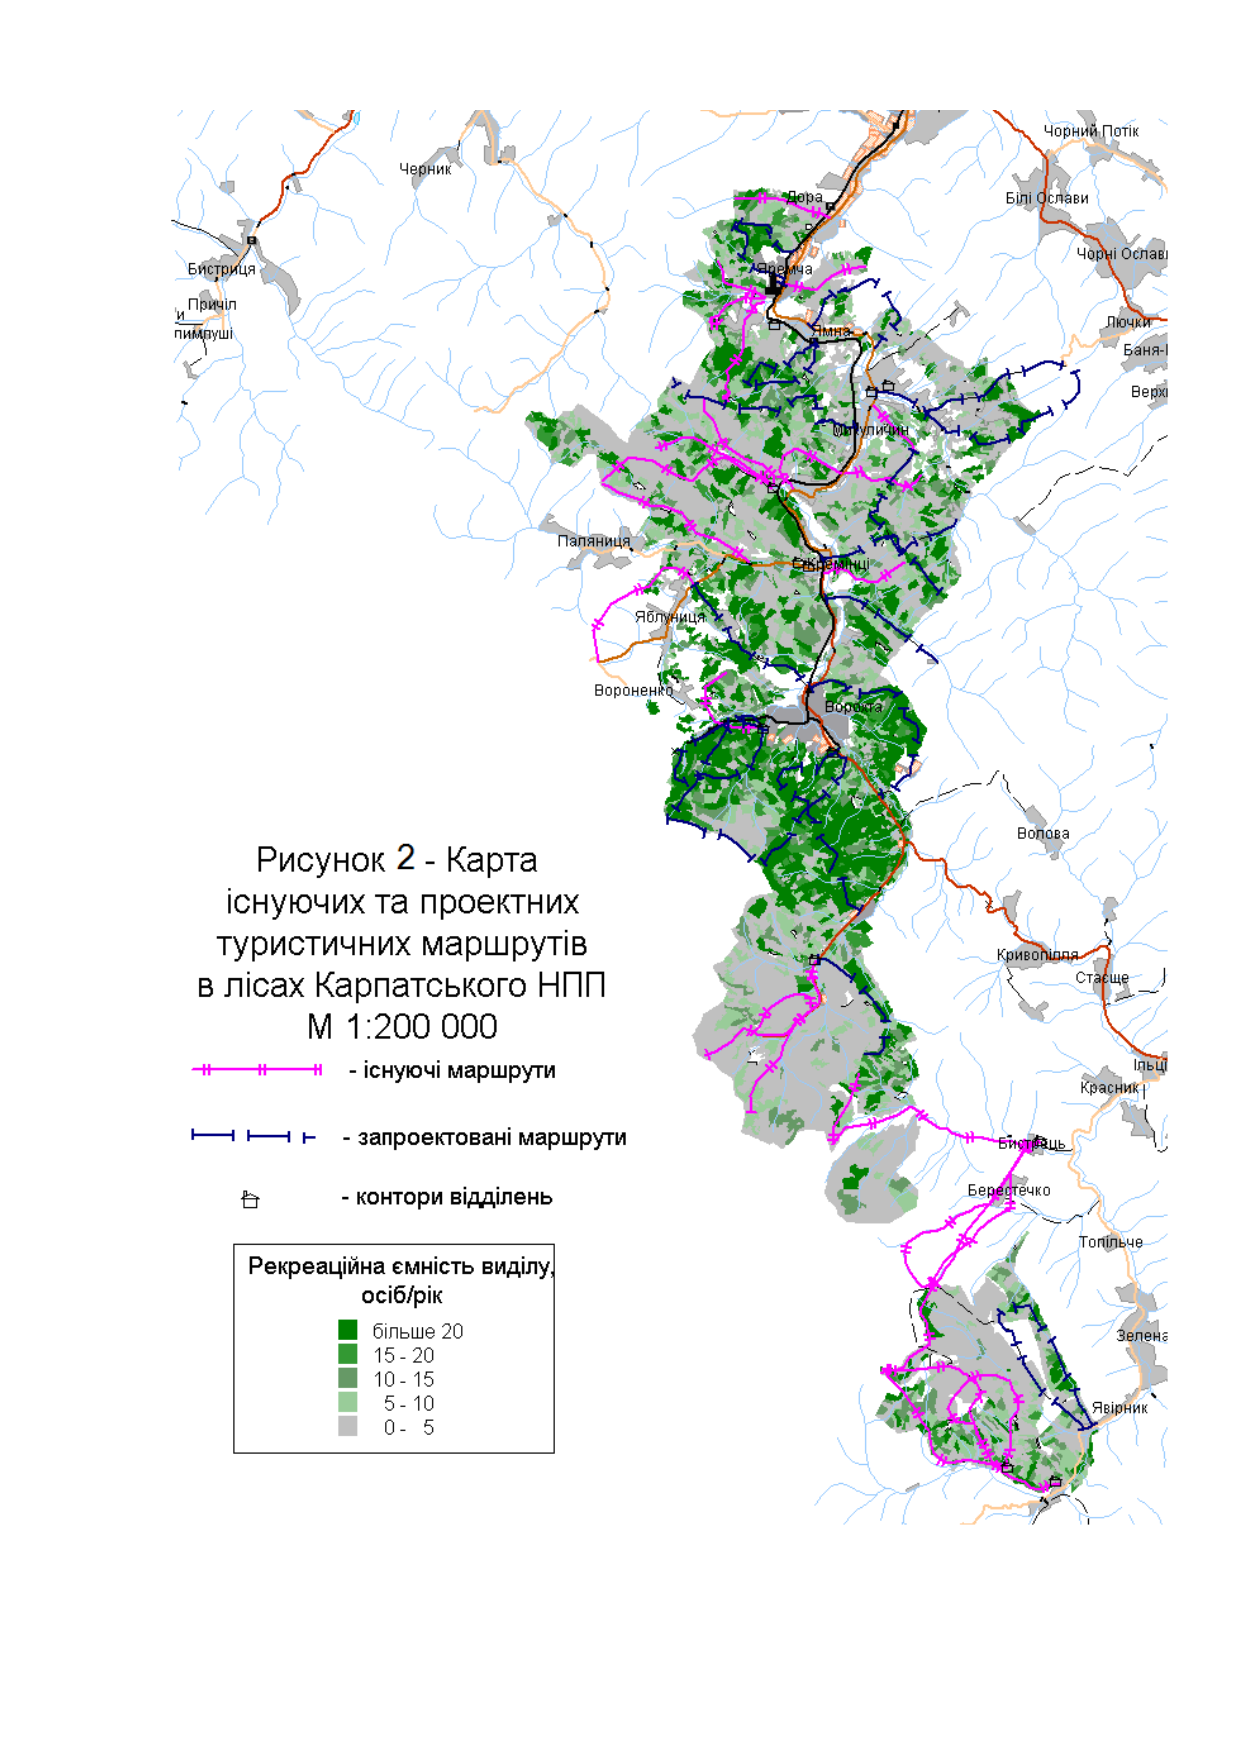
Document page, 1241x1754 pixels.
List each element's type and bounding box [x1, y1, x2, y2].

picture [165, 110, 1169, 1526]
